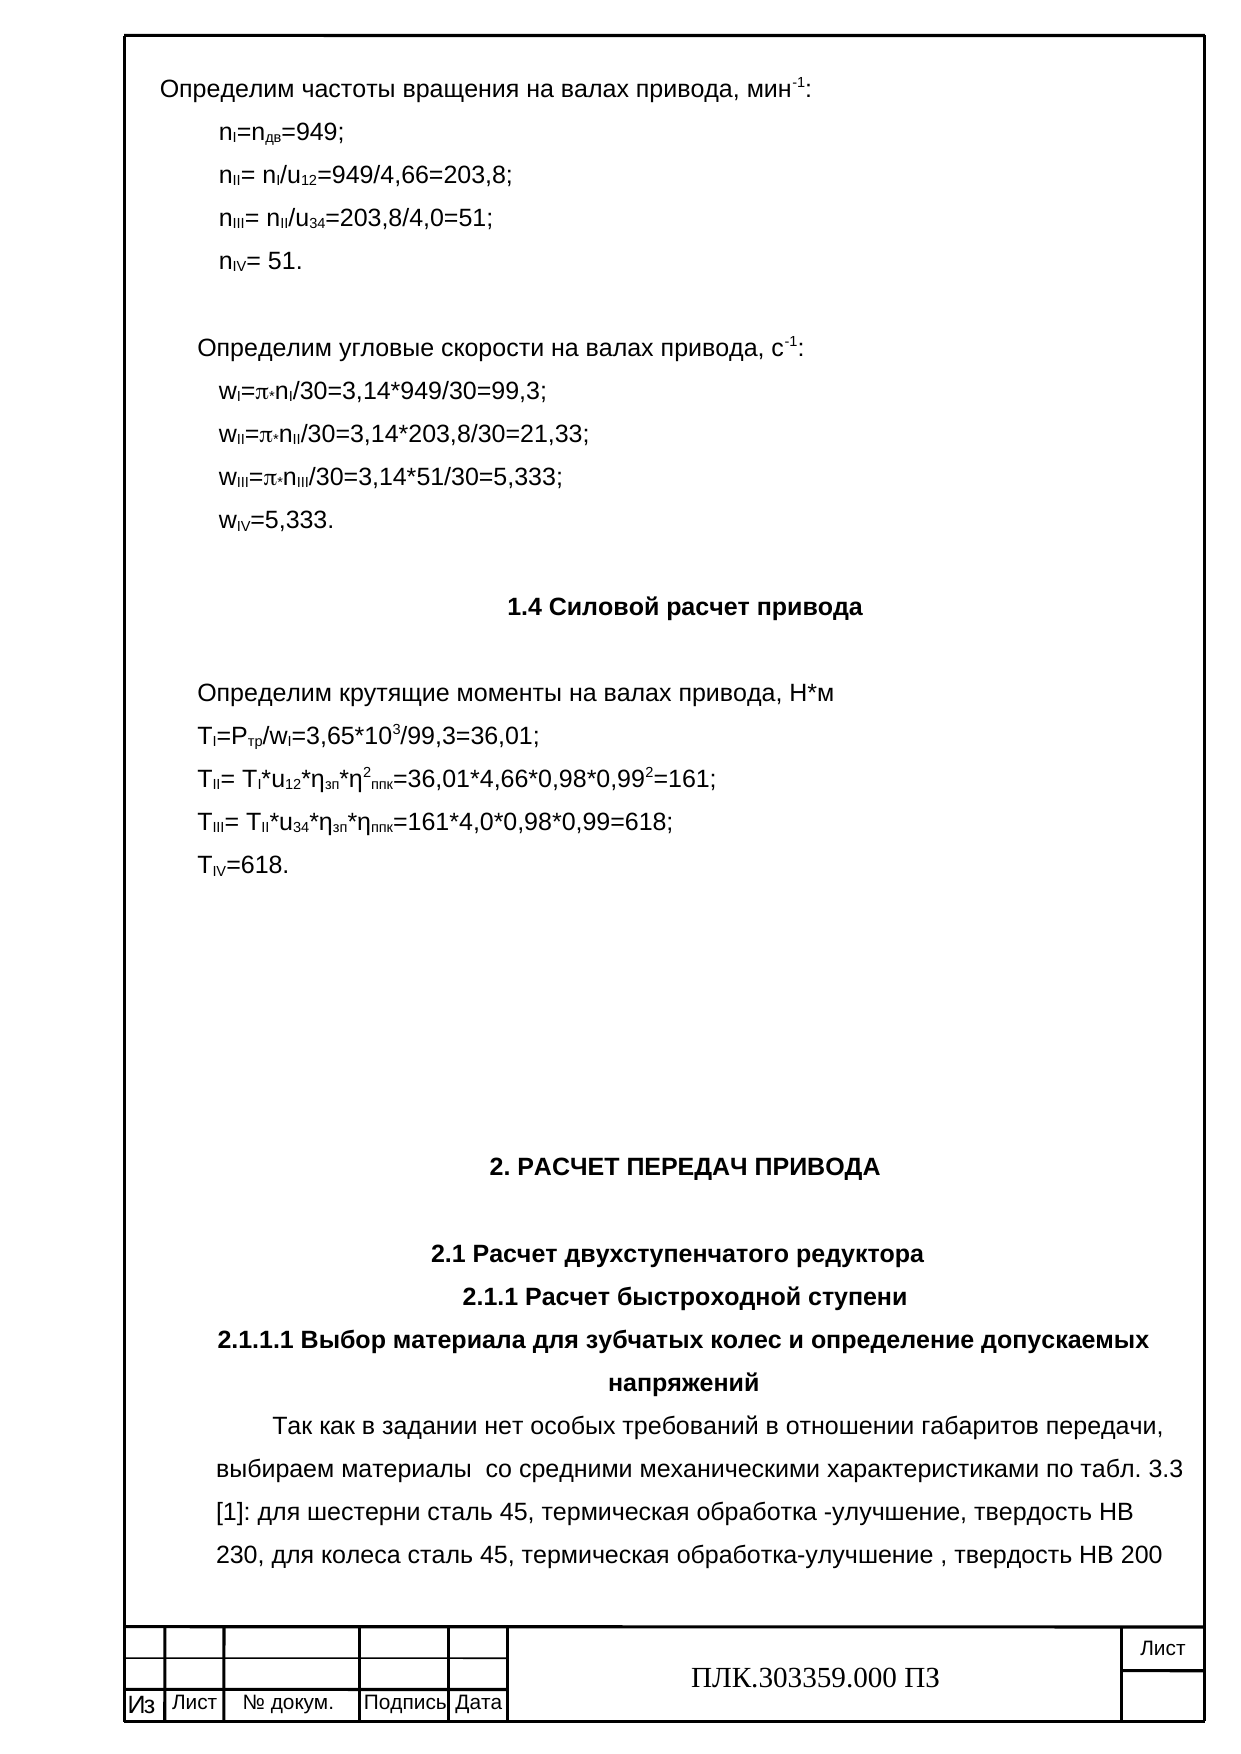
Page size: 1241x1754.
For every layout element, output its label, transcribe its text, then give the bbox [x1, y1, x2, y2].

text Определим крутящие моменты на валах привода, Н*м [197, 678, 1152, 707]
text ТIII= ТII*u34*ηзп*ηппк=161*4,0*0,98*0,99=618; [197, 807, 1152, 836]
text [1]: для шестерни сталь 45, термическая обработка -улучшение, твердость НВ 230, для колеса сталь 45, термическая обработка-улучшение , твердость НВ 200 [216, 1497, 1189, 1569]
text ТII= ТI*u12*ηзп*η2ппк=36,01*4,66*0,98*0,992=161; [197, 764, 1152, 793]
text Так как в задании нет особых требований в отношении габаритов передачи, выбираем материалы со средними механическими характеристиками по табл. 3.3 [216, 1411, 1189, 1483]
text ТIV=618. [197, 850, 1152, 879]
text nII= nI/u12=949/4,66=203,8; [197, 160, 1152, 189]
text 2.1.1.1 Выбор материала для зубчатых колес и определение допускаемых напряжений [216, 1325, 1152, 1397]
text 2.1 Расчет двухступенчатого редуктора [159, 1238, 1152, 1267]
text wIII=*nIII/30=3,14*51/30=5,333; [197, 462, 1152, 491]
text 1.4 Силовой расчет привода [197, 592, 1152, 620]
text nIV= 51. [197, 246, 1152, 275]
text Определим угловые скорости на валах привода, с-1: [197, 333, 1152, 361]
text wIV=5,333. [197, 505, 1152, 534]
text ТI=Ртр/wI=3,65*103/99,3=36,01; [197, 721, 1152, 750]
text Определим частоты вращения на валах привода, мин-1: [159, 74, 1152, 103]
text 2.1.1 Расчет быстроходной ступени [197, 1282, 1152, 1310]
text wI=*nI/30=3,14*949/30=99,3; [197, 376, 1152, 404]
text 2. РАСЧЕТ ПЕРЕДАЧ ПРИВОДА [197, 1152, 1152, 1181]
text wII=*nII/30=3,14*203,8/30=21,33; [197, 419, 1152, 448]
text nI=nдв=949; [197, 117, 1152, 146]
text nIII= nII/u34=203,8/4,0=51; [197, 203, 1152, 232]
